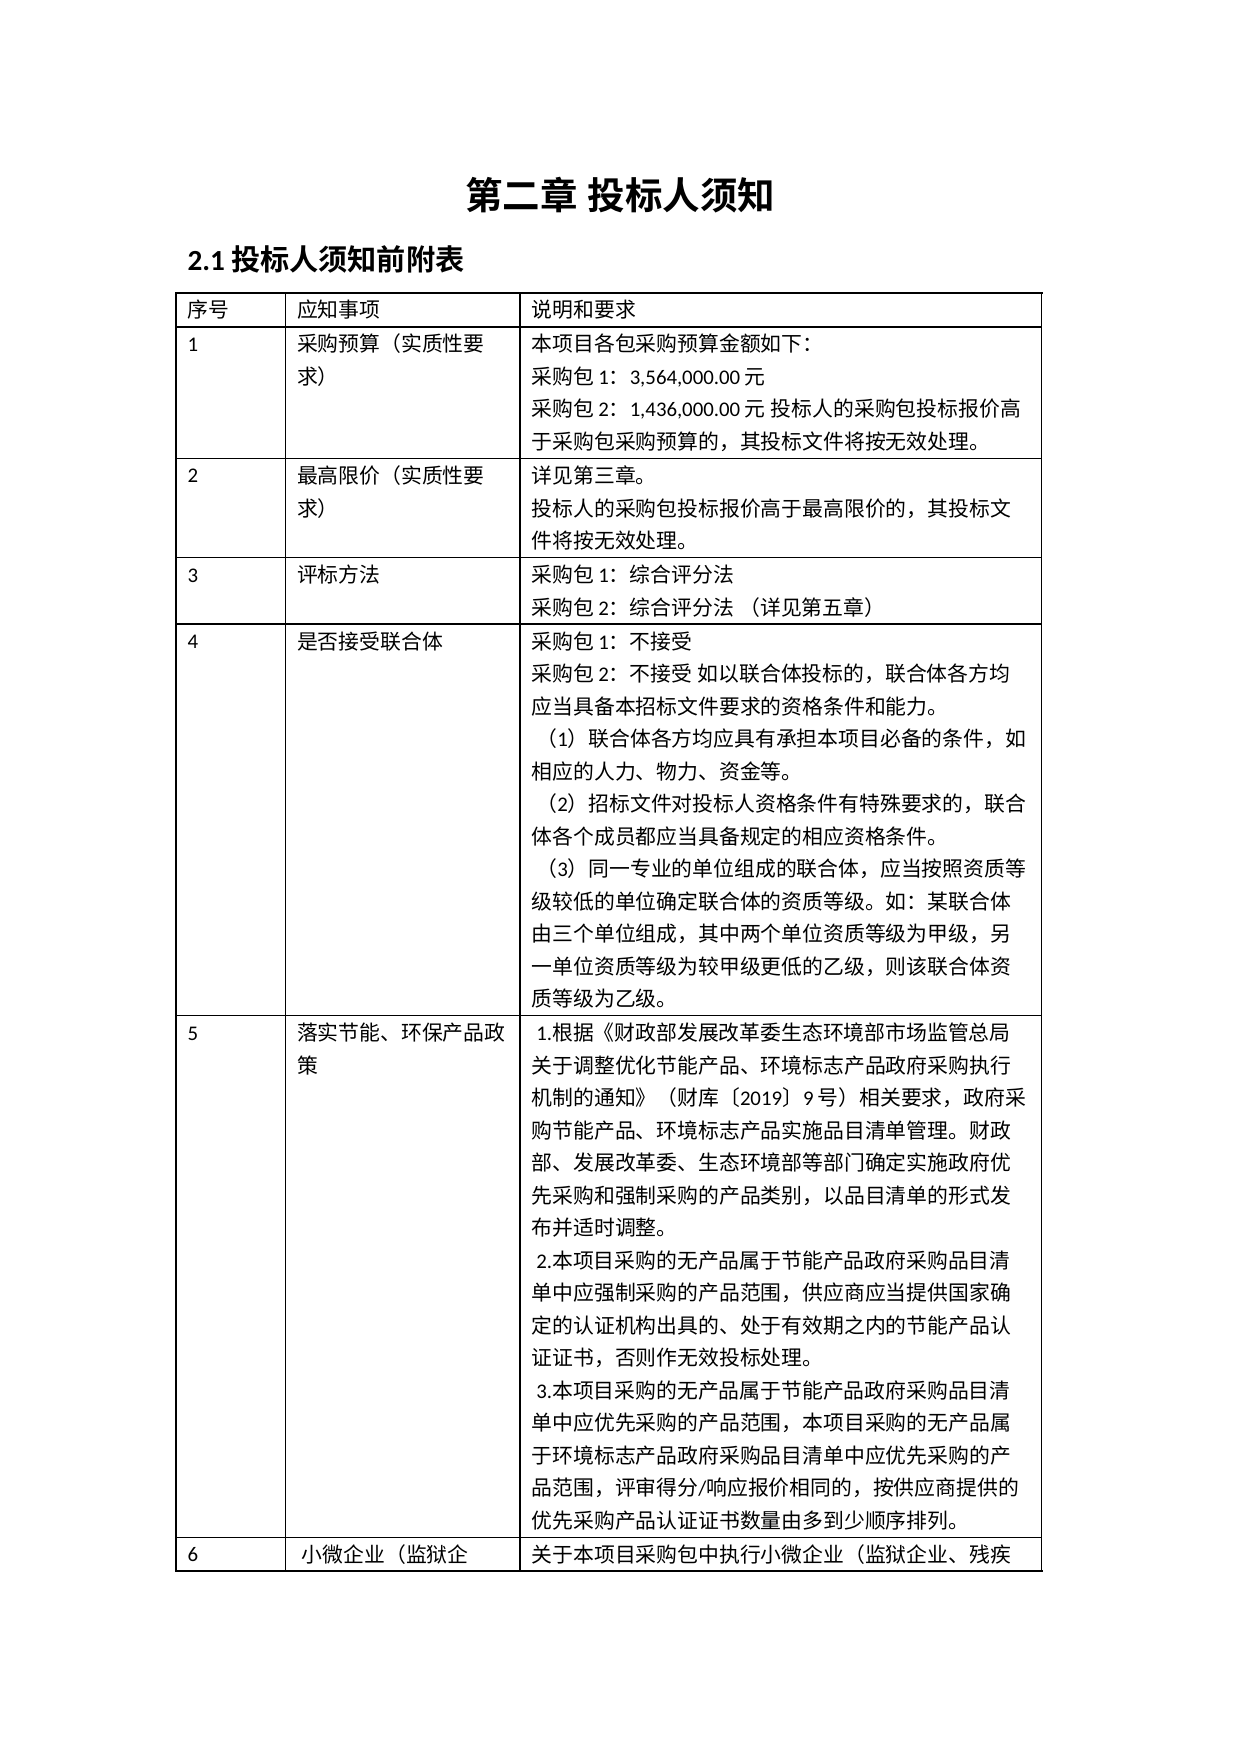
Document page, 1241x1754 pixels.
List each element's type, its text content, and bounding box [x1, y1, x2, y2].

table_cell 6 [177, 1538, 285, 1570]
table_cell 详见第三章。 投标人的采购包投标报价高于最高限价的，其投标文件将按无效处理。 [521, 459, 1041, 557]
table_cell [521, 1538, 1041, 1570]
table_cell 评标方法 [286, 558, 519, 623]
table_cell 1.根据《财政部发展改革委生态环境部市场监管总局关于调整优化节能产品、环境标志产品政府采购执行机制的通知》（财库〔2019〕9号）相关要求，政府采购节能产品、环境标志产品实施品目清单管理。财政部、发展改革委、生态环境部等部门确定实施政府优先采购和强制采购的产品类别，以品目清单的形式发布并适时调整。 2.本项目采购的无产品属于节能产品政府采购品目清单中应强制采购的产品范围，供应商应当提供国家确定的认证机构出具的、处于有效期之内的节能产品认证证书，否则作无效投标处理。 3.本项目采购的无产品属于节能产品政府采购品目清单中应优先采购的产品范围，本项目采购的无产品属于环境标志产品政府采购品目清单中应优先采购的产品范围，评审得分/响应报价相同的，按供应商提供的优先采购产品认证证书数量由多到少顺序排列。 [521, 1016, 1041, 1536]
table_cell 采购预算（实质性要求） [286, 328, 519, 458]
table_cell 落实节能、环保产品政策 [286, 1016, 519, 1536]
table_cell 5 [177, 1016, 285, 1536]
table_cell 采购包1：综合评分法 采购包2：综合评分法 （详见第五章） [521, 558, 1041, 623]
text 第二章 投标人须知 [187, 162, 1053, 227]
table_cell 4 [177, 625, 285, 1015]
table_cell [286, 1538, 519, 1570]
table_cell 1 [177, 328, 285, 458]
table_header 序号 [177, 294, 285, 326]
text 2.1投标人须知前附表 [187, 227, 1053, 292]
table_header 应知事项 [286, 294, 519, 326]
table_cell 采购包1：不接受 采购包2：不接受 如以联合体投标的，联合体各方均应当具备本招标文件要求的资格条件和能力。 （1）联合体各方均应具有承担本项目必备的条件，如相应的人力、物力、资金等。 （2）招标文件对投标人资格条件有特殊要求的，联合体各个成员都应当具备规定的相应资格条件。 （3）同一专业的单位组成的联合体，应当按照资质等级较低的单位确定联合体的资质等级。如：某联合体由三个单位组成，其中两个单位资质等级为甲级，另一单位资质等级为较甲级更低的乙级，则该联合体资质等级为乙级。 [521, 625, 1041, 1015]
table_cell 3 [177, 558, 285, 623]
table_cell 是否接受联合体 [286, 625, 519, 1015]
table_cell 2 [177, 459, 285, 557]
table_header 说明和要求 [521, 294, 1041, 326]
table_cell 本项目各包采购预算金额如下： 采购包1：3,564,000.00元 采购包2：1,436,000.00元 投标人的采购包投标报价高于采购包采购预算的，其投标文件将按无效处理。 [521, 328, 1041, 458]
table_cell 最高限价（实质性要求） [286, 459, 519, 557]
